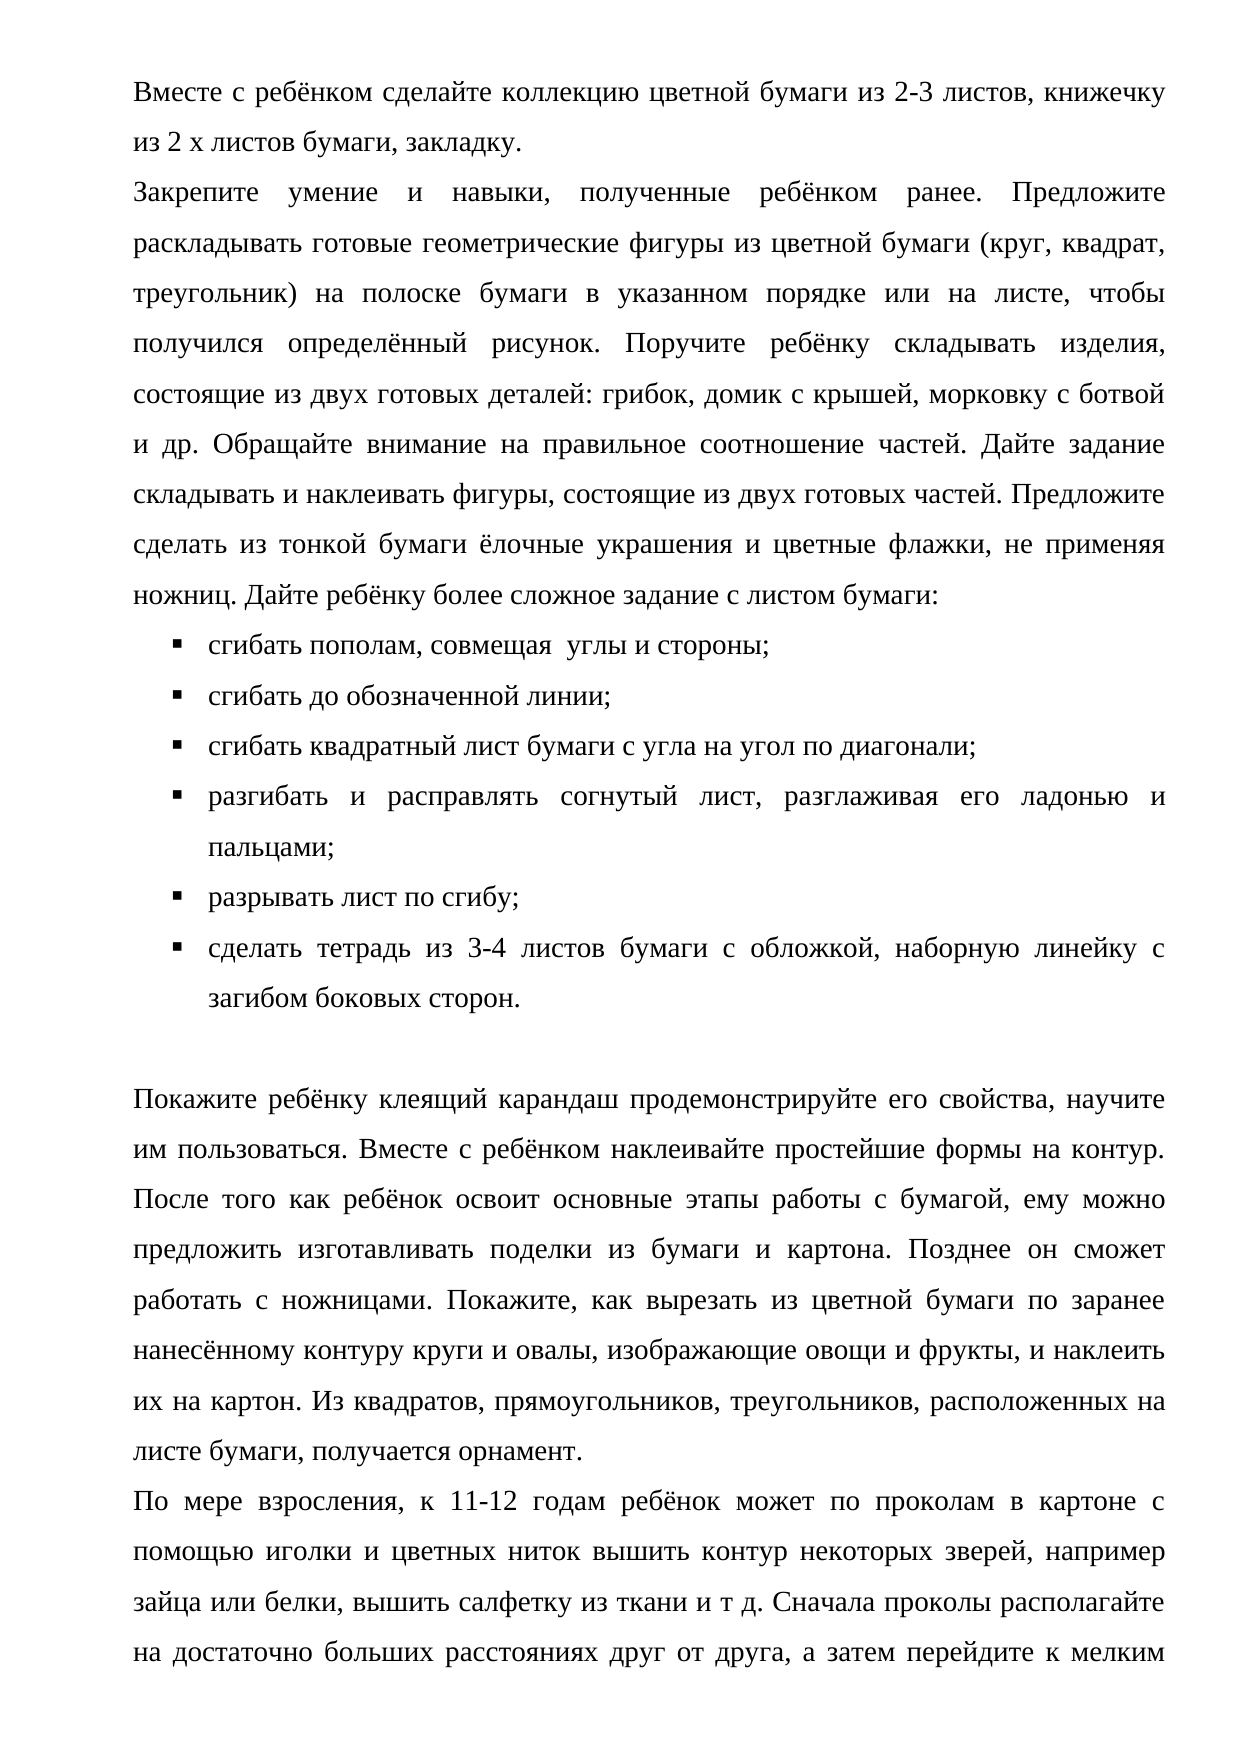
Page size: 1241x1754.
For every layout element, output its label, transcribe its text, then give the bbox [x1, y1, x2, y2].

text Покажите ребёнку клеящий карандаш продемонстрируйте его свойства, научите им пользоваться. Вместе с ребёнком наклеивайте простейшие формы на контур. После того как ребёнок освоит основные этапы работы с бумагой, ему можно предложить изготавливать поделки из бумаги и картона. Позднее он сможет работать с ножницами. Покажите, как вырезать из цветной бумаги по заранее нанесённому контуру круги и овалы, изображающие овощи и фрукты, и наклеить их на картон. Из квадратов, прямоугольников, треугольников, расположенных на листе бумаги, получается орнамент. [133, 1081, 1167, 1466]
list сгибать до обозначенной линии; [170, 678, 1167, 711]
list сгибать пополам, совмещая углы и стороны; [170, 627, 1167, 661]
list разрывать лист по сгибу; [170, 879, 1167, 913]
list разгибать и расправлять согнутый лист, разглаживая его ладонью и пальцами; [170, 778, 1167, 862]
text Вместе с ребёнком сделайте коллекцию цветной бумаги из 2-3 листов, книжечку из 2 х листов бумаги, закладку. [133, 74, 1167, 158]
list сделать тетрадь из 3-4 листов бумаги с обложкой, наборную линейку с загибом боковых сторон. [170, 930, 1167, 1014]
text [133, 1483, 1167, 1668]
text Закрепите умение и навыки, полученные ребёнком ранее. Предложите раскладывать готовые геометрические фигуры из цветной бумаги (круг, квадрат, треугольник) на полоске бумаги в указанном порядке или на листе, чтобы получился определённый рисунок. Поручите ребёнку складывать изделия, состоящие из двух готовых деталей: грибок, домик с крышей, морковку с ботвой и др. Обращайте внимание на правильное соотношение частей. Дайте задание складывать и наклеивать фигуры, состоящие из двух готовых частей. Предложите сделать из тонкой бумаги ёлочные украшения и цветные флажки, не применяя ножниц. Дайте ребёнку более сложное задание с листом бумаги: [133, 174, 1167, 611]
list сгибать квадратный лист бумаги с угла на угол по диагонали; [170, 728, 1167, 762]
